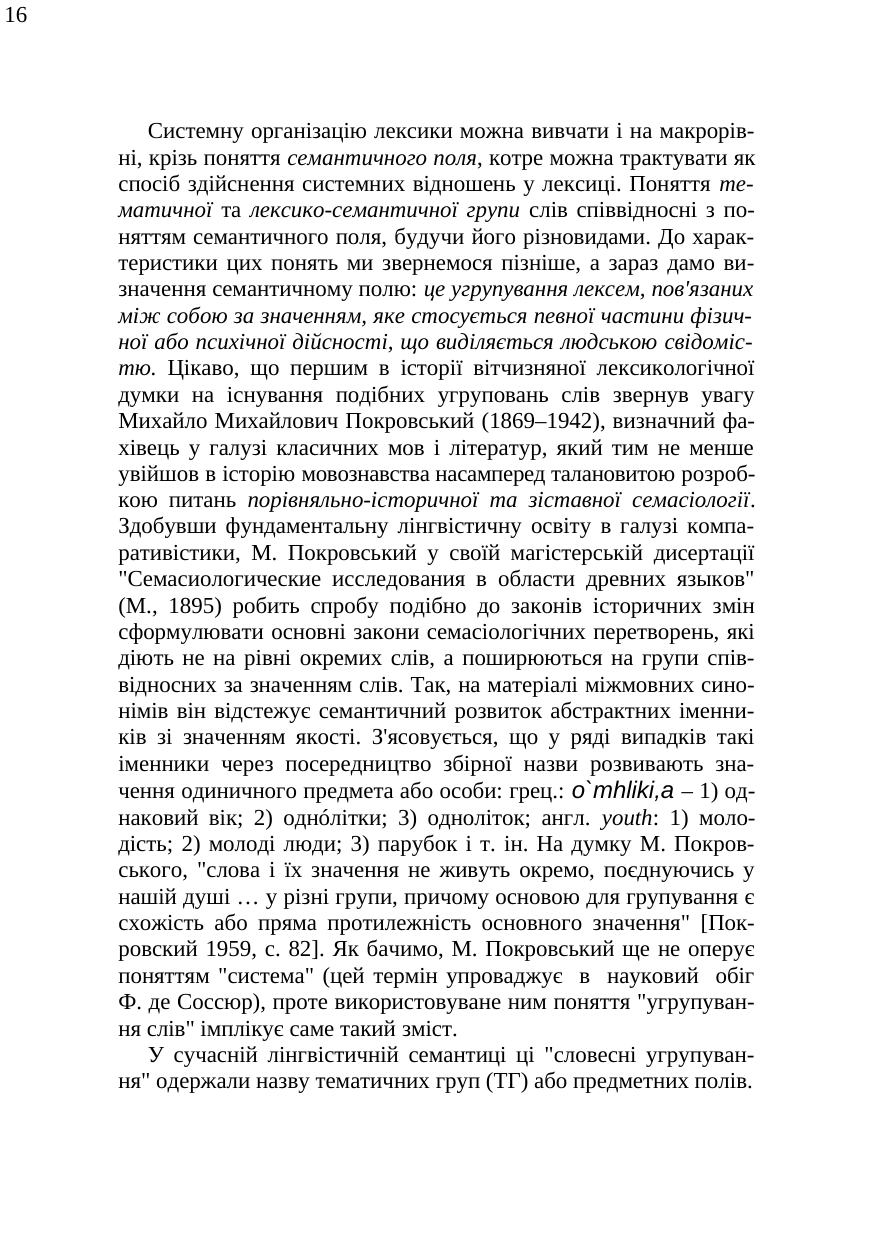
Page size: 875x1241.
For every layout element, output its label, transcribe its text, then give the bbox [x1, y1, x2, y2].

text У сучасній лінгвістичній семантиці ці "словесні угрупуван- ня" одержали назву тематичних груп (ТГ) або предметних полів. [118, 1041, 756, 1094]
text Системну організацію лексики можна вивчати і на макрорів- ні, крізь поняття семантичного поля, котре можна трактувати як спосіб здійснення системних відношень у лексиці. Поняття те- матичної та лексико-семантичної групи слів співвідносні з по- няттям семантичного поля, будучи його різновидами. До харак- теристики цих понять ми звернемося пізніше, а зараз дамо ви- значення семантичному полю: це угрупування лексем, пов'язаних між собою за значенням, яке стосується певної частини фізич- ної або психічної дійсності, що виділяється людською свідоміс- тю. Цікаво, що першим в історії вітчизняної лексикологічної думки на існування подібних угруповань слів звернув увагу Михайло Михайлович Покровський (1869–1942), визначний фа- хівець у галузі класичних мов і літератур, який тим не менше увійшов в історію мовознавства насамперед талановитою розроб- кою питань порівняльно-історичної та зіставної семасіології. Здобувши фундаментальну лінгвістичну освіту в галузі компа- ративістики, М. Покровський у своїй магістерській дисертації "Семасиологические исследования в области древних языков" (М., 1895) робить спробу подібно до законів історичних змін сформулювати основні закони семасіологічних перетворень, які діють не на рівні окремих слів, а поширюються на групи спів- відносних за значенням слів. Так, на матеріалі міжмовних сино- німів він відстежує семантичний розвиток абстрактних іменни- ків зі значенням якості. З'ясовується, що у ряді випадків такі іменники через посередництво збірної назви розвивають зна- чення одиничного предмета або особи: грец.: o`mhliki,a – 1) од- наковий вік; 2) однóлітки; 3) одноліток; англ. youth: 1) моло- дість; 2) молоді люди; 3) парубок і т. ін. На думку М. Покров- ського, "слова і їх значення не живуть окремо, поєднуючись у нашій душі … у різні групи, причому основою для групування є схожість або пряма протилежність основного значення" [Пок- ровский 1959, с. 82]. Як бачимо, М. Покровський ще не оперує поняттям "система" (цей термін упроваджує в науковий обіг Ф. де Соссюр), проте використовуване ним поняття "угрупуван- ня слів" імплікує саме такий зміст. [118, 117, 756, 1041]
